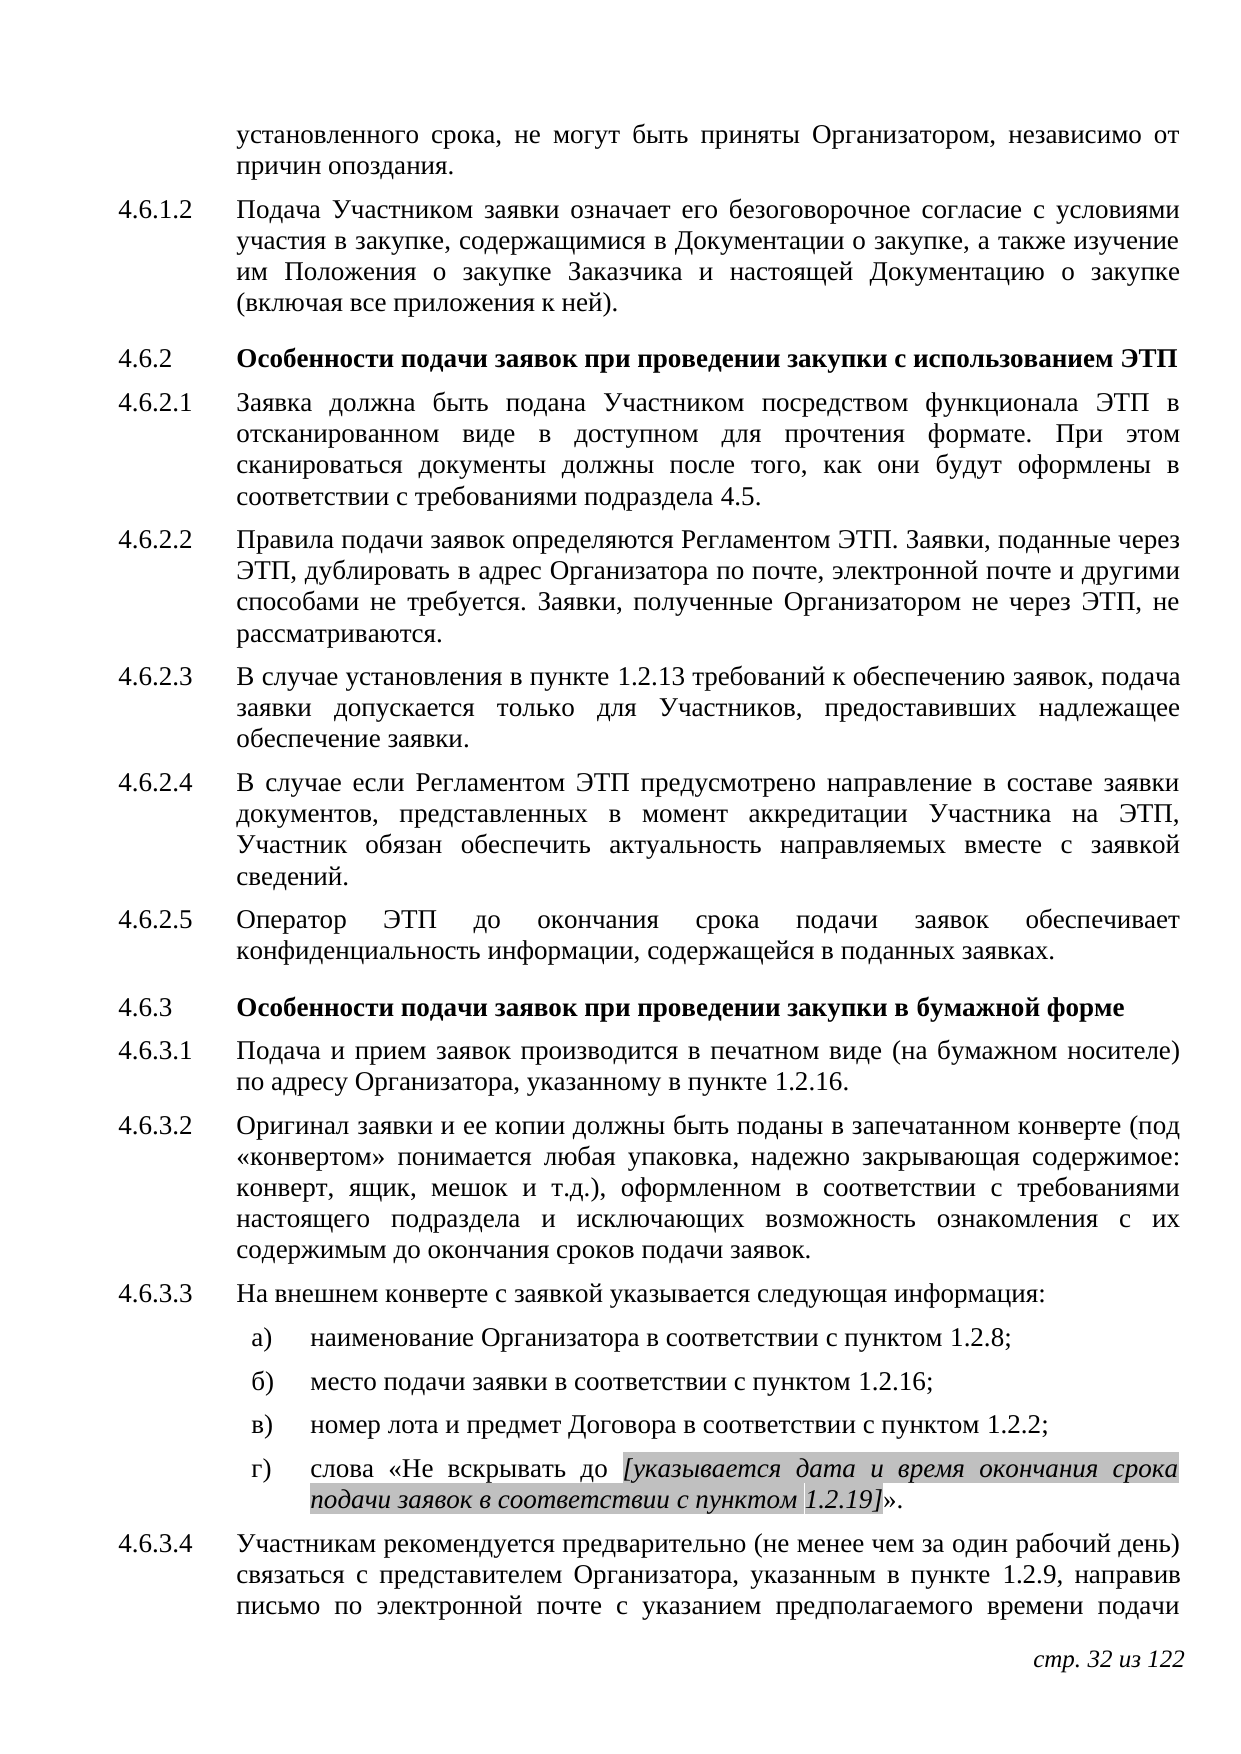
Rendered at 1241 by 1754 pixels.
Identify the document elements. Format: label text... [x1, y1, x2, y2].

list Подача Участником заявки означает его безоговорочное согласие с условиями участия в закупке, содержащимися в Документации о закупке, а также изучение им Положения о закупке Заказчика и настоящей Документацию о закупке (включая все приложения к ней). [118, 193, 1181, 317]
text слова «Не вскрывать до [указывается дата и время окончания срока подачи заявок в соответствии с пунктом 1.2.19]». [883, 1452, 1181, 1514]
text Особенности подачи заявок при проведении закупки в бумажной форме [118, 991, 1181, 1022]
text наименование Организатора в соответствии с пунктом 1.2.8; [251, 1321, 1181, 1352]
text Особенности подачи заявок при проведении закупки с использованием ЭТП [118, 342, 1181, 374]
list Подача и прием заявок производится в печатном виде (на бумажном носителе) по адресу Организатора, указанному в пункте 1.2.16. [118, 1034, 1181, 1097]
list В случае если Регламентом ЭТП предусмотрено направление в составе заявки документов, представленных в момент аккредитации Участника на ЭТП, Участник обязан обеспечить актуальность направляемых вместе с заявкой сведений. [118, 766, 1181, 891]
text слова «Не вскрывать до [указывается дата и время окончания срока подачи заявок в соответствии с пунктом 1.2.19]». [251, 1452, 623, 1514]
list Оператор ЭТП до окончания срока подачи заявок обеспечивает конфиденциальность информации, содержащейся в поданных заявках. [118, 903, 1181, 966]
text место подачи заявки в соответствии с пунктом 1.2.16; [251, 1364, 1181, 1396]
text номер лота и предмет Договора в соответствии с пунктом 1.2.2; [251, 1408, 1181, 1439]
list Правила подачи заявок определяются Регламентом ЭТП. Заявки, поданные через ЭТП, дублировать в адрес Организатора по почте, электронной почте и другими способами не требуется. Заявки, полученные Организатором не через ЭТП, не рассматриваются. [118, 523, 1181, 648]
list Оригинал заявки и ее копии должны быть поданы в запечатанном конверте (под «конвертом» понимается любая упаковка, надежно закрывающая содержимое: конверт, ящик, мешок и т.д.), оформленном в соответствии с требованиями настоящего подраздела и исключающих возможность ознакомления с их содержимым до окончания сроков подачи заявок. [118, 1109, 1181, 1265]
list На внешнем конверте с заявкой указывается следующая информация: [118, 1277, 1181, 1308]
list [118, 1527, 1181, 1620]
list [118, 118, 1181, 180]
list Заявка должна быть подана Участником посредством функционала ЭТП в отсканированном виде в доступном для прочтения формате. При этом сканироваться документы должны после того, как они будут оформлены в соответствии с требованиями подраздела 4.5. [118, 386, 1181, 511]
list В случае установления в пункте 1.2.13 требований к обеспечению заявок, подача заявки допускается только для Участников, предоставивших надлежащее обеспечение заявки. [118, 660, 1181, 754]
